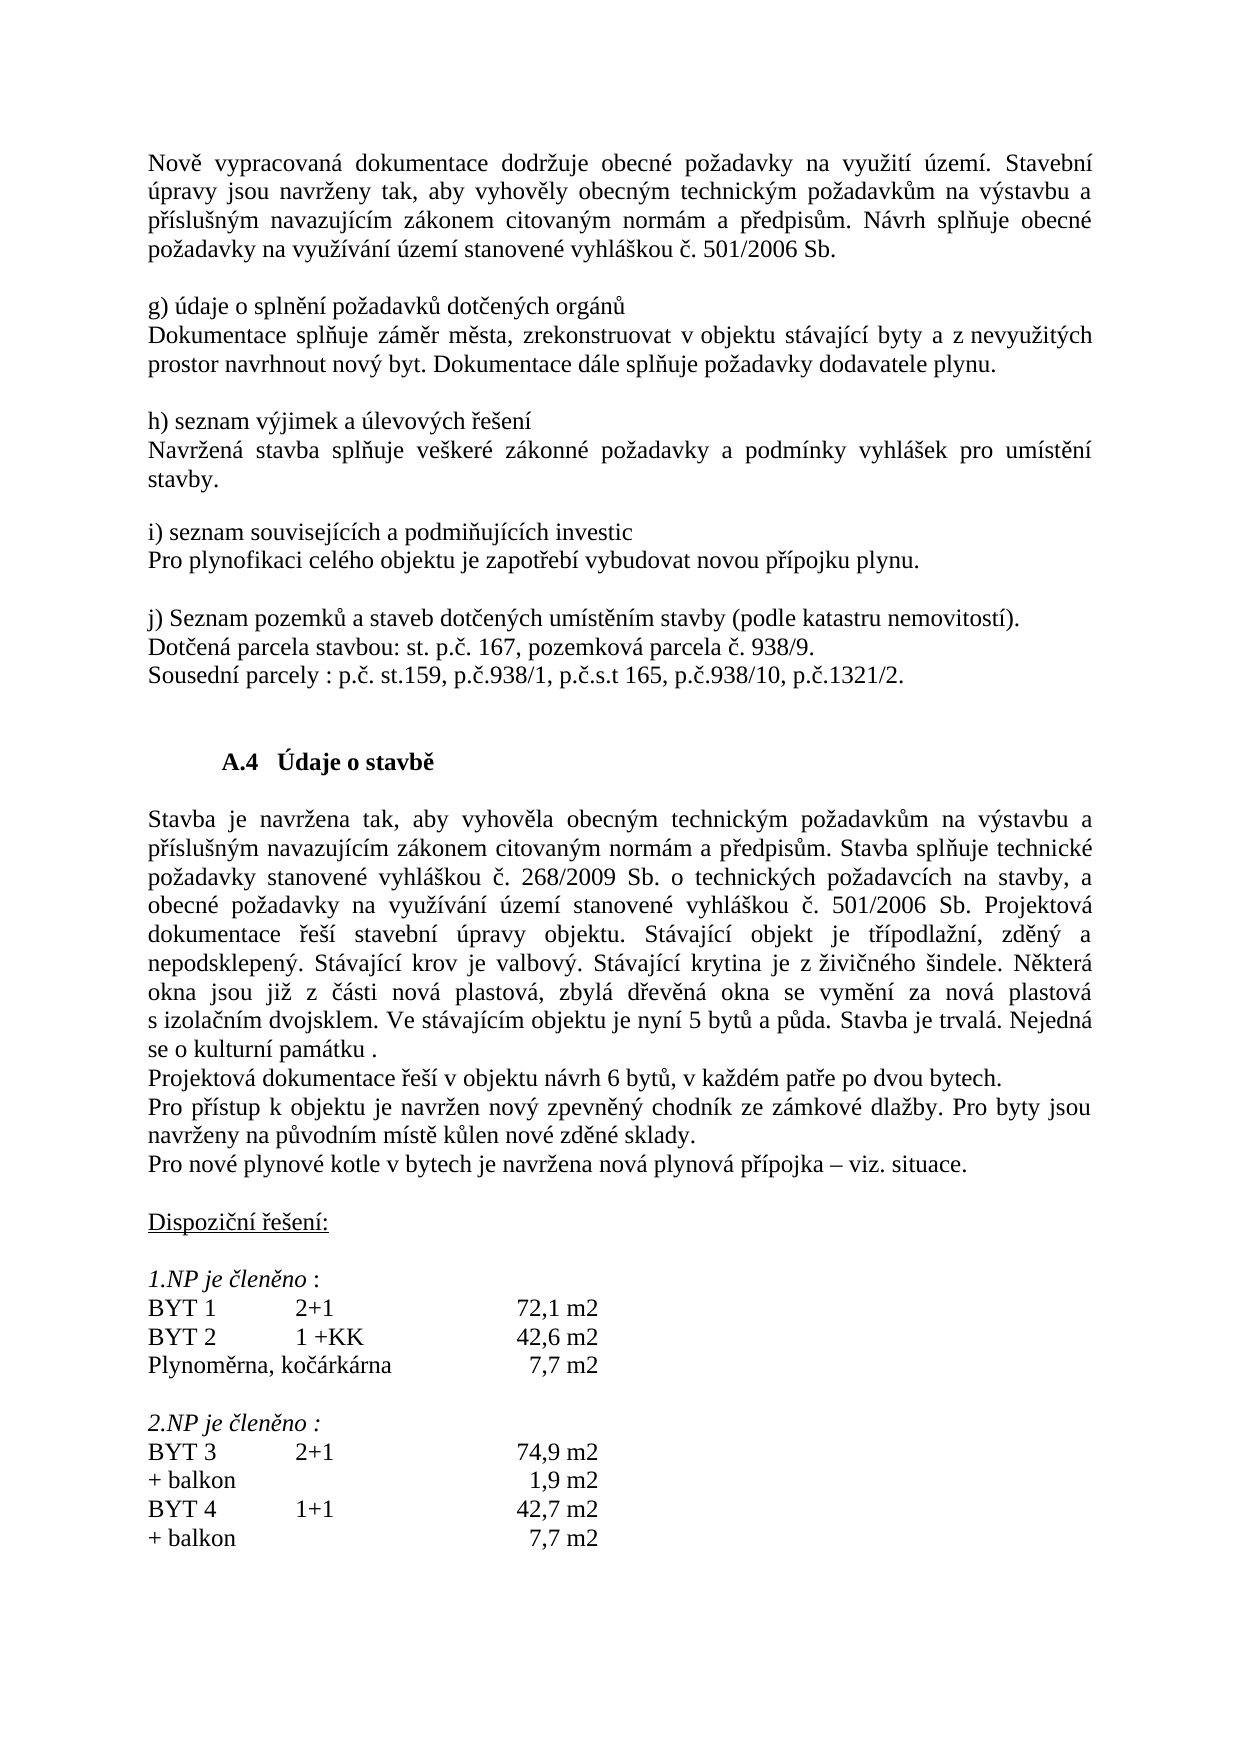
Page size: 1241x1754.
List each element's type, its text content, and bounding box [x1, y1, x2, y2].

text Pro plynofikaci celého objektu je zapotřebí vybudovat novou přípojku plynu. [148, 545, 1093, 574]
text Dokumentace splňuje záměr města, zrekonstruovat v objektu stávající byty a z nevyužitých prostor navrhnout nový byt. Dokumentace dále splňuje požadavky dodavatele plynu. [148, 320, 1093, 378]
text BYT 4 1+1 [148, 1494, 1093, 1523]
text + balkon [148, 1523, 1093, 1552]
text Nově vypracovaná dokumentace dodržuje obecné požadavky na využití území. Stavební úpravy jsou navrženy tak, aby vyhověly obecným technickým požadavkům na výstavbu a příslušným navazujícím zákonem citovaným normám a předpisům. Návrh splňuje obecné požadavky na využívání území stanovené vyhláškou č. 501/2006 Sb. [148, 148, 1093, 263]
text g) údaje o splnění požadavků dotčených orgánů [148, 291, 1093, 320]
text Projektová dokumentace řeší v objektu návrh 6 bytů, v každém patře po dvou bytech. [148, 1063, 1093, 1092]
text Navržená stavba splňuje veškeré zákonné požadavky a podmínky vyhlášek pro umístění stavby. [148, 435, 1093, 493]
text 1.NP je členěno : [148, 1264, 1093, 1293]
text Pro přístup k objektu je navržen nový zpevněný chodník ze zámkové dlažby. Pro byty jsou navrženy na původním místě kůlen nové zděné sklady. [148, 1092, 1093, 1149]
text j) Seznam pozemků a staveb dotčených umístěním stavby (podle katastru nemovitostí). [148, 603, 1093, 632]
text Stavba je navržena tak, aby vyhověla obecným technickým požadavkům na výstavbu a příslušným navazujícím zákonem citovaným normám a předpisům. Stavba splňuje technické požadavky stanovené vyhláškou č. 268/2009 Sb. o technických požadavcích na stavby, a obecné požadavky na využívání území stanovené vyhláškou č. 501/2006 Sb. Projektová dokumentace řeší stavební úpravy objektu. Stávající objekt je třípodlažní, zděný a nepodsklepený. Stávající krov je valbový. Stávající krytina je z živičného šindele. Některá okna jsou již z části nová plastová, zbylá dřevěná okna se vymění za nová plastová s izolačním dvojsklem. Ve stávajícím objektu je nyní 5 bytů a půda. Stavba je trvalá. Nejedná se o kulturní památku . [148, 804, 1093, 1063]
text 2.NP je členěno : [148, 1408, 1093, 1437]
text Sousední parcely : p.č. st.159, p.č.938/1, p.č.s.t 165, p.č.938/10, p.č.1321/2. [148, 660, 1093, 689]
text Dotčená parcela stavbou: st. p.č. 167, pozemková parcela č. 938/9. [148, 632, 1093, 660]
text Dispoziční řešení: [148, 1207, 1093, 1235]
text BYT 1 2+1 [148, 1293, 1093, 1322]
text + balkon [148, 1465, 1093, 1494]
text Pro nové plynové kotle v bytech je navržena nová plynová přípojka – viz. situace. [148, 1149, 1093, 1178]
text A.4 Údaje o stavbě [148, 747, 1093, 775]
text Plynoměrna, kočárkárna [148, 1350, 1093, 1379]
text BYT 3 2+1 [148, 1437, 1093, 1465]
text i) seznam souvisejících a podmiňujících investic [148, 517, 1093, 545]
text h) seznam výjimek a úlevových řešení [148, 406, 1093, 435]
text BYT 2 1 +KK [148, 1322, 1093, 1350]
